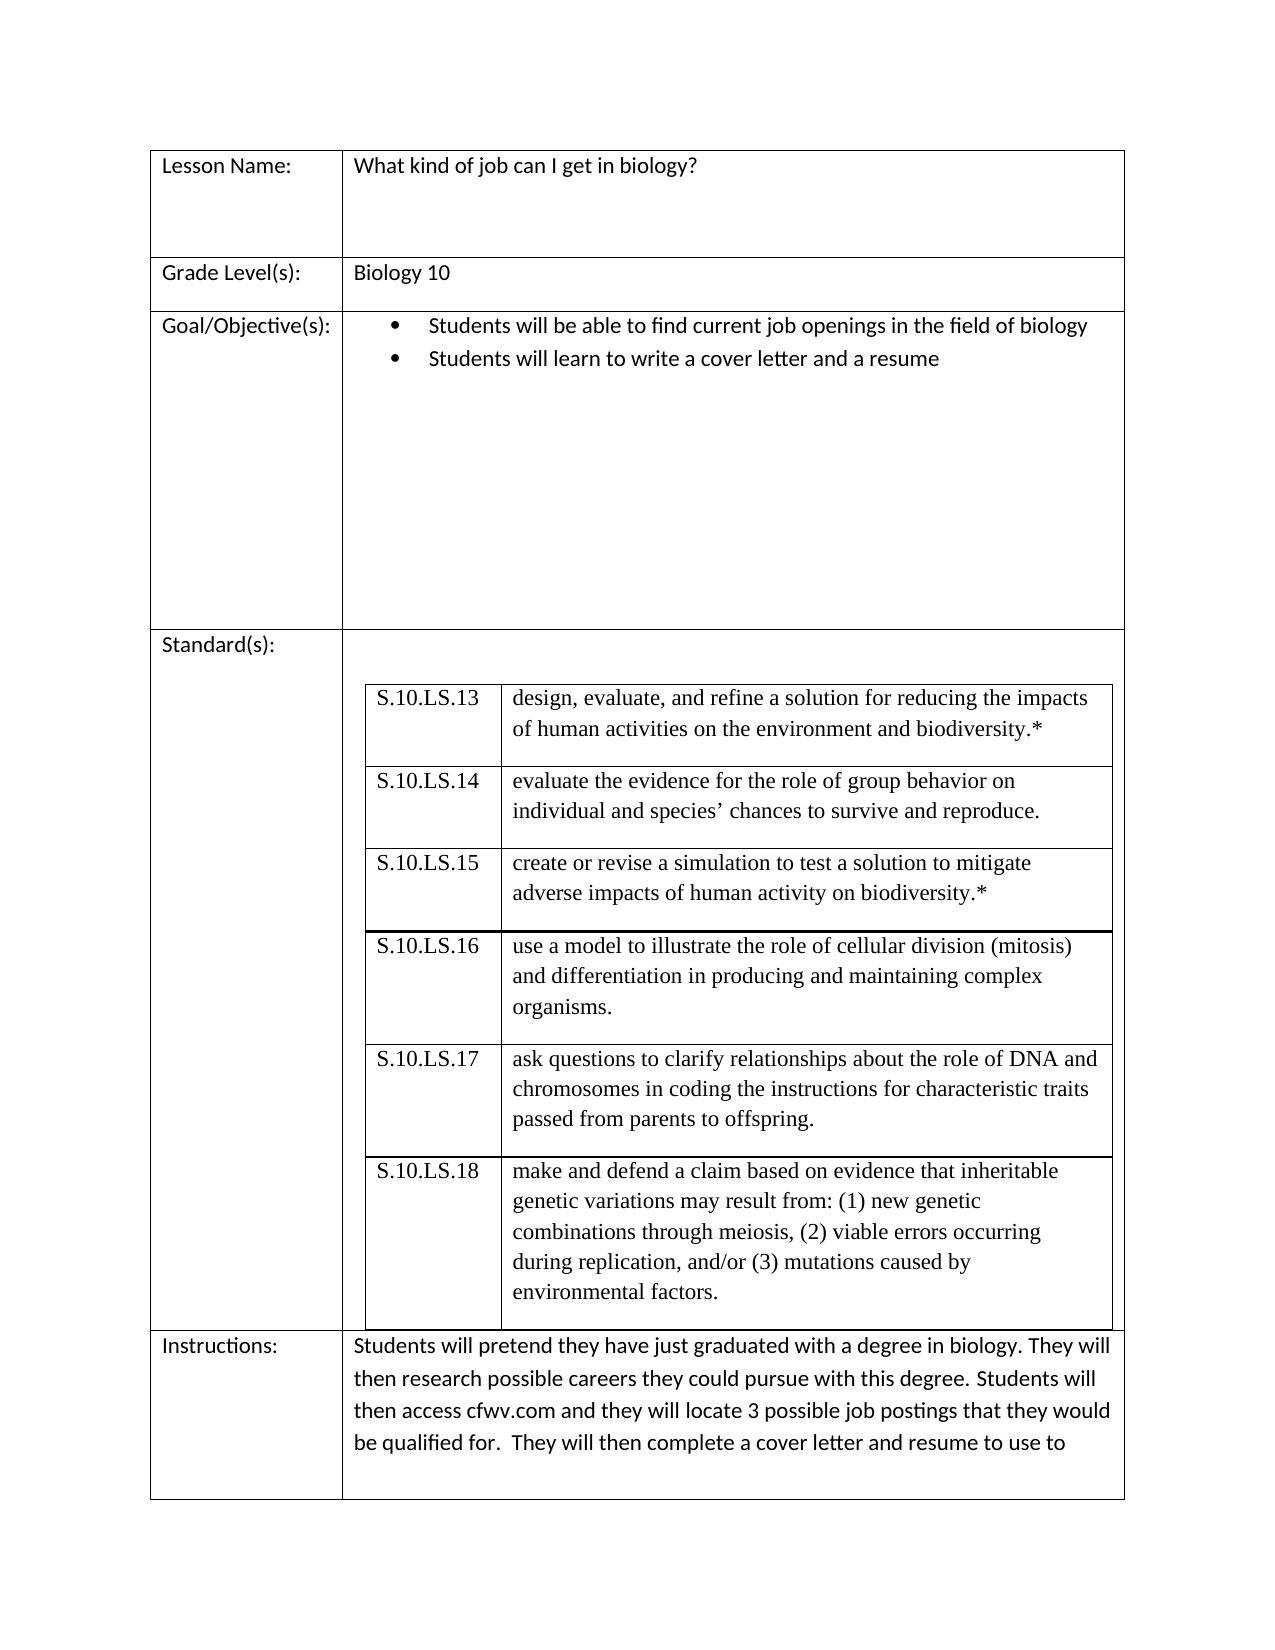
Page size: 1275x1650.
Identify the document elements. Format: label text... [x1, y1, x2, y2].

table_header What kind of job can I get in biology? [343, 151, 1124, 257]
table_cell [343, 630, 1124, 1330]
table_header Lesson Name: [151, 151, 342, 257]
table_cell Biology 10 [343, 258, 1124, 311]
table_cell Standard(s): [151, 630, 342, 1330]
table_cell Students will be able to find current job openings in the field of biology Students will learn to write a cover letter and a resume [343, 312, 1124, 629]
table_cell Grade Level(s): [151, 258, 342, 311]
table_cell Instructions: [151, 1331, 342, 1499]
table_cell Goal/Objective(s): [151, 312, 342, 629]
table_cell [343, 1331, 1124, 1499]
